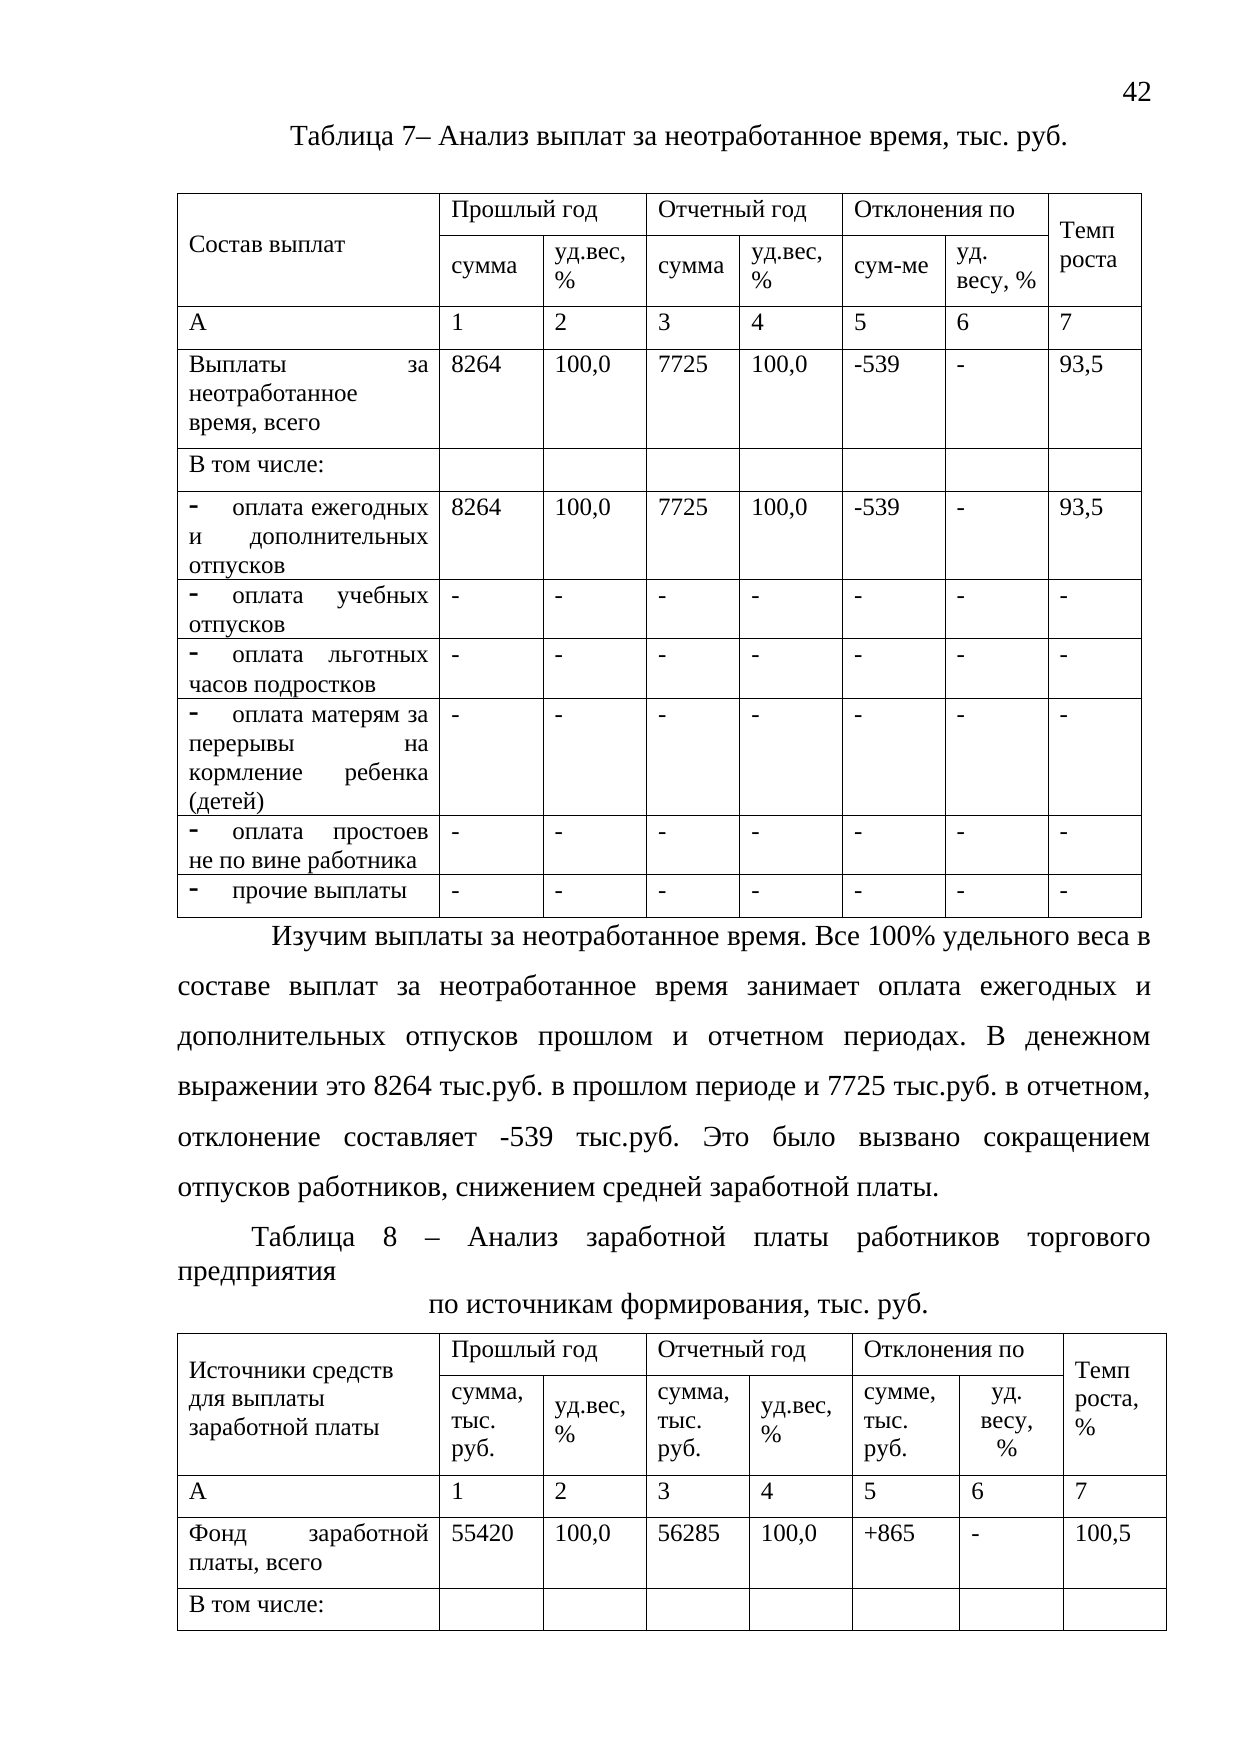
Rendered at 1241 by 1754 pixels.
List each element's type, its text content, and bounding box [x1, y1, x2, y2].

table_cell [440, 449, 543, 491]
table_cell В том числе: [178, 449, 439, 491]
table_cell оплата льготных часов подростков [178, 639, 439, 698]
table_cell [750, 1589, 852, 1630]
table_cell 100,0 [544, 1518, 646, 1588]
text по источникам формирования, тыс. руб. [354, 1287, 1152, 1320]
table_cell [946, 449, 1048, 491]
table_cell - [440, 816, 543, 874]
table_cell - [647, 580, 739, 638]
table_cell 93,5 [1049, 492, 1141, 579]
table_cell 100,5 [1064, 1518, 1166, 1588]
table_cell - [740, 699, 842, 815]
table_cell А [178, 307, 439, 348]
table_cell - [1049, 875, 1141, 917]
table_cell 55420 [440, 1518, 543, 1588]
table_cell - [440, 639, 543, 698]
table_cell [740, 449, 842, 491]
table_cell - [740, 875, 842, 917]
table_cell - [1049, 699, 1141, 815]
table_cell - [946, 699, 1048, 815]
table_cell [440, 1589, 543, 1630]
table_header Темп роста, % [1064, 1334, 1166, 1475]
table_cell - [440, 875, 543, 917]
table_cell [1049, 449, 1141, 491]
table_cell 56285 [647, 1518, 749, 1588]
table_cell прочие выплаты [178, 875, 439, 917]
table_cell уд.вес, % [750, 1376, 852, 1475]
text Изучим выплаты за неотработанное время. Все 100% удельного веса в составе выплат за неотработанное время занимает оплата ежегодных и дополнительных отпусков прошлом и отчетном периодах. В денежном выражении это 8264 тыс.руб. в прошлом периоде и 7725 тыс.руб. в отчетном, отклонение составляет -539 тыс.руб. Это было вызвано сокращением отпусков работников, снижением средней заработной платы. [177, 918, 1152, 1203]
table_header Состав выплат [178, 194, 439, 306]
table_cell - [544, 580, 646, 638]
table_cell [544, 449, 646, 491]
table_cell [647, 449, 739, 491]
table_cell - [440, 580, 543, 638]
table_cell уд.вес, % [544, 1376, 646, 1475]
table_cell [1064, 1589, 1166, 1630]
table_cell [843, 449, 945, 491]
table_cell уд.вес, % [740, 236, 842, 306]
table_cell [647, 1589, 749, 1630]
table_cell 1 [440, 307, 543, 348]
table_cell - [946, 492, 1048, 579]
table_cell Выплаты за неотработанное время, всего [178, 350, 439, 448]
table_cell - [740, 639, 842, 698]
table_cell сумма [440, 236, 543, 306]
table_cell - [647, 875, 739, 917]
table_header Отклонения по [853, 1334, 1063, 1375]
table_cell 4 [740, 307, 842, 348]
table_cell - [544, 699, 646, 815]
table_cell - [647, 699, 739, 815]
table_cell - [544, 816, 646, 874]
table_cell 100,0 [750, 1518, 852, 1588]
table_cell 5 [843, 307, 945, 348]
table_cell 100,0 [740, 492, 842, 579]
table_cell - [740, 580, 842, 638]
table_header Темп роста [1049, 194, 1141, 306]
table_cell - [946, 816, 1048, 874]
table_cell уд. весу, % [960, 1376, 1063, 1475]
table_cell 3 [647, 1476, 749, 1517]
table_cell 3 [647, 307, 739, 348]
table_cell 2 [544, 307, 646, 348]
table_cell - [946, 875, 1048, 917]
table_cell сум-ме [843, 236, 945, 306]
table_cell - [544, 639, 646, 698]
table_header Прошлый год [440, 1334, 646, 1375]
text Таблица 7– Анализ выплат за неотработанное время, тыс. руб. [177, 118, 1152, 152]
table_header Отчетный год [647, 1334, 852, 1375]
table_cell - [740, 816, 842, 874]
table_cell - [843, 639, 945, 698]
table_cell - [843, 816, 945, 874]
table_cell - [946, 350, 1048, 448]
table_cell - [843, 875, 945, 917]
table_cell 6 [946, 307, 1048, 348]
table_cell - [843, 580, 945, 638]
table_cell - [946, 580, 1048, 638]
table_cell [960, 1589, 1063, 1630]
table_cell - [946, 639, 1048, 698]
table_cell 4 [750, 1476, 852, 1517]
table_cell 1 [440, 1476, 543, 1517]
table_cell оплата простоев не по вине работника [178, 816, 439, 874]
table_cell уд. весу, % [946, 236, 1048, 306]
table_cell 100,0 [740, 350, 842, 448]
table_cell - [1049, 816, 1141, 874]
table_cell - [1049, 580, 1141, 638]
table_cell [853, 1589, 959, 1630]
table_cell В том числе: [178, 1589, 439, 1630]
table_cell оплата ежегодных и дополнительных отпусков [178, 492, 439, 579]
table_cell - [843, 699, 945, 815]
table_cell 5 [853, 1476, 959, 1517]
table_cell - [647, 816, 739, 874]
table_cell 8264 [440, 350, 543, 448]
table_cell 2 [544, 1476, 646, 1517]
table_cell уд.вес, % [544, 236, 646, 306]
table_cell - [544, 875, 646, 917]
table_cell - [1049, 639, 1141, 698]
table_cell Фонд заработной платы, всего [178, 1518, 439, 1588]
table_cell -539 [843, 492, 945, 579]
table_cell сумма, тыс. руб. [440, 1376, 543, 1475]
table_header Отклонения по [843, 194, 1048, 235]
table_cell 7 [1064, 1476, 1166, 1517]
table_cell 6 [960, 1476, 1063, 1517]
table_cell 8264 [440, 492, 543, 579]
table_cell - [440, 699, 543, 815]
table_header Отчетный год [647, 194, 842, 235]
table_header Прошлый год [440, 194, 646, 235]
table_header Источники средств для выплаты заработной платы [178, 1334, 439, 1475]
table_cell А [178, 1476, 439, 1517]
table_cell сумме, тыс. руб. [853, 1376, 959, 1475]
table_cell 7725 [647, 492, 739, 579]
table_cell 100,0 [544, 492, 646, 579]
table_cell -539 [843, 350, 945, 448]
text Таблица 8 – Анализ заработной платы работников торгового предприятия [177, 1219, 1152, 1287]
table_cell оплата учебных отпусков [178, 580, 439, 638]
table_cell сумма, тыс. руб. [647, 1376, 749, 1475]
table_cell 7725 [647, 350, 739, 448]
table_cell [544, 1589, 646, 1630]
table_cell - [647, 639, 739, 698]
table_cell оплата матерям за перерывы на кормление ребенка (детей) [178, 699, 439, 815]
table_cell 93,5 [1049, 350, 1141, 448]
table_cell 7 [1049, 307, 1141, 348]
table_cell 100,0 [544, 350, 646, 448]
table_cell сумма [647, 236, 739, 306]
table_cell - [960, 1518, 1063, 1588]
table_cell +865 [853, 1518, 959, 1588]
